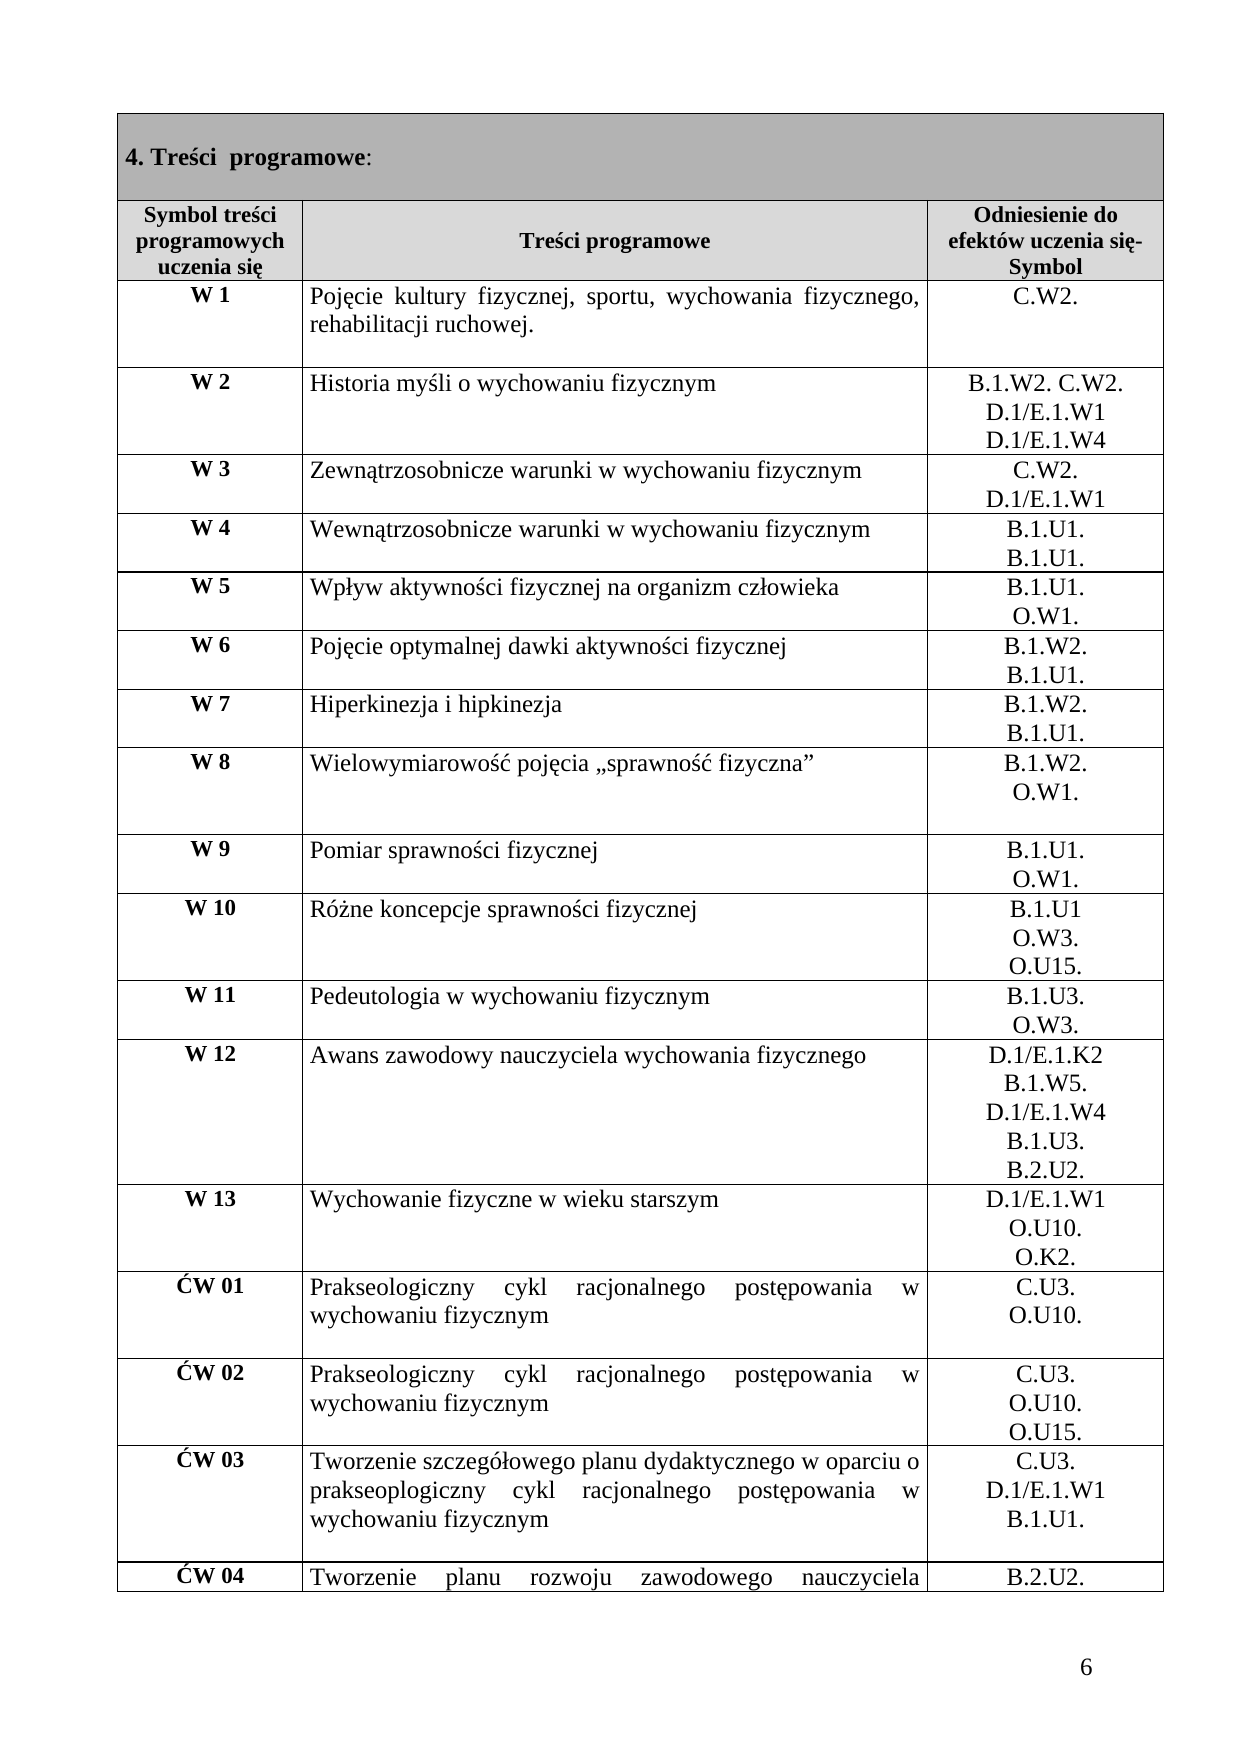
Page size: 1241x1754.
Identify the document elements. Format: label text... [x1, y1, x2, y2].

table_cell ĆW 03 [118, 1446, 302, 1561]
table_cell B.1.W2. B.1.U1. [928, 690, 1163, 747]
table_cell D.1/E.1.K2 B.1.W5. D.1/E.1.W4 B.1.U3. B.2.U2. [928, 1040, 1163, 1183]
table_cell ĆW 01 [118, 1272, 302, 1358]
table_cell Wpływ aktywności fizycznej na organizm człowieka [303, 573, 927, 630]
table_cell C.U3. O.U10. O.U15. [928, 1359, 1163, 1445]
table_cell Pojęcie optymalnej dawki aktywności fizycznej [303, 631, 927, 688]
table_cell B.1.W2. B.1.U1. [928, 631, 1163, 688]
table_cell B.1.W2. C.W2. D.1/E.1.W1 D.1/E.1.W4 [928, 368, 1163, 454]
table_cell Hiperkinezja i hipkinezja [303, 690, 927, 747]
table_cell Wewnątrzosobnicze warunki w wychowaniu fizycznym [303, 514, 927, 571]
table_cell W 2 [118, 368, 302, 454]
table_cell W 5 [118, 573, 302, 630]
table_cell Pedeutologia w wychowaniu fizycznym [303, 981, 927, 1039]
table_cell W 11 [118, 981, 302, 1039]
table_cell Zewnątrzosobnicze warunki w wychowaniu fizycznym [303, 455, 927, 513]
table_cell W 3 [118, 455, 302, 513]
table_cell Różne koncepcje sprawności fizycznej [303, 894, 927, 980]
table_cell B.1.U3. O.W3. [928, 981, 1163, 1039]
table_cell W 10 [118, 894, 302, 980]
table_cell D.1/E.1.W1 O.U10. O.K2. [928, 1185, 1163, 1271]
table_cell W 7 [118, 690, 302, 747]
table_cell B.2.U2. D.1/E.1.W1 [928, 1563, 1163, 1591]
table_cell C.W2. D.1/E.1.W1 [928, 455, 1163, 513]
table_cell Historia myśli o wychowaniu fizycznym [303, 368, 927, 454]
table_cell B.1.U1. O.W1. [928, 835, 1163, 893]
table_cell Odniesienie do efektów uczenia się- Symbol [928, 201, 1163, 280]
table_cell ĆW 04 [118, 1563, 302, 1591]
table_cell W 4 [118, 514, 302, 571]
table_cell W 13 [118, 1185, 302, 1271]
table_cell C.W2. [928, 281, 1163, 367]
table_cell W 6 [118, 631, 302, 688]
table_cell Prakseologiczny cykl racjonalnego postępowania w wychowaniu fizycznym [303, 1272, 927, 1358]
table_cell Tworzenie szczegółowego planu dydaktycznego w oparciu o prakseoplogiczny cykl racjonalnego postępowania w wychowaniu fizycznym [303, 1446, 927, 1561]
table_cell Treści programowe [303, 201, 927, 280]
table_cell W 1 [118, 281, 302, 367]
table_cell C.U3. O.U10. [928, 1272, 1163, 1358]
table_cell Pomiar sprawności fizycznej [303, 835, 927, 893]
table_cell B.1.W2. O.W1. [928, 748, 1163, 834]
table_cell B.1.U1 O.W3. O.U15. [928, 894, 1163, 980]
table_cell Wielowymiarowość pojęcia „sprawność fizyczna” [303, 748, 927, 834]
table_cell C.U3. D.1/E.1.W1 B.1.U1. [928, 1446, 1163, 1561]
table_cell Wychowanie fizyczne w wieku starszym [303, 1185, 927, 1271]
table_cell B.1.U1. B.1.U1. [928, 514, 1163, 571]
table_cell Pojęcie kultury fizycznej, sportu, wychowania fizycznego, rehabilitacji ruchowej. [303, 281, 927, 367]
table_cell Awans zawodowy nauczyciela wychowania fizycznego [303, 1040, 927, 1183]
table_cell Prakseologiczny cykl racjonalnego postępowania w wychowaniu fizycznym [303, 1359, 927, 1445]
table_cell W 9 [118, 835, 302, 893]
table_cell W 8 [118, 748, 302, 834]
table_cell ĆW 02 [118, 1359, 302, 1445]
table_cell W 12 [118, 1040, 302, 1183]
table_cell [303, 1563, 927, 1591]
table_cell Symbol treści programowych uczenia się [118, 201, 302, 280]
table_cell B.1.U1. O.W1. [928, 573, 1163, 630]
table_header 4. Treści programowe: [118, 114, 1163, 200]
